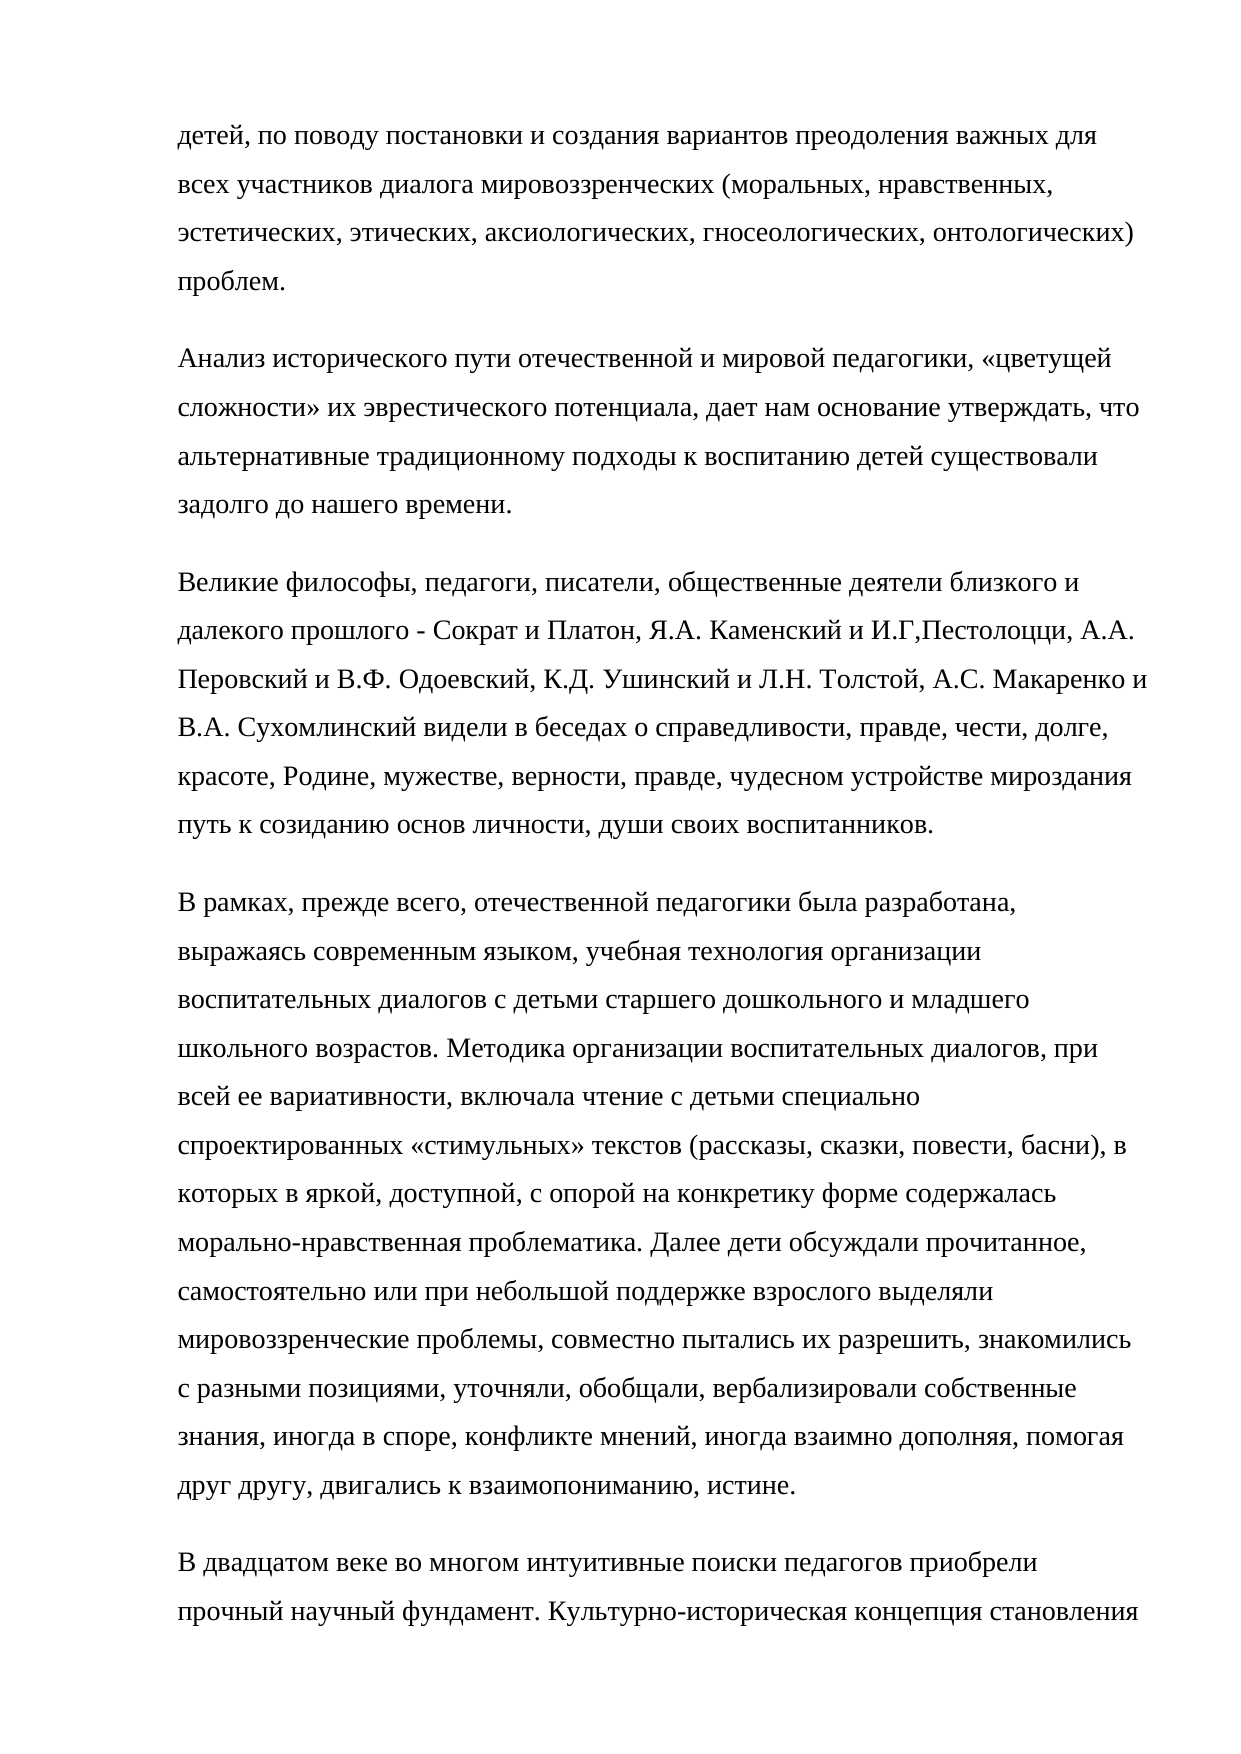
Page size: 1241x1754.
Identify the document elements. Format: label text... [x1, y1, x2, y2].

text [177, 118, 1152, 296]
text Великие философы, педагоги, писатели, общественные деятели близкого и далекого прошлого - Сократ и Платон, Я.А. Каменский и И.Г,Пестолоцци, А.А. Перовский и В.Ф. Одоевский, К.Д. Ушинский и Л.Н. Толстой, А.С. Макаренко и В.А. Сухомлинский видели в беседах о справедливости, правде, чести, долге, красоте, Родине, мужестве, верности, правде, чудесном устройстве мироздания путь к созиданию основ личности, души своих воспитанников. [177, 565, 1152, 840]
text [177, 1545, 1152, 1626]
text В рамках, прежде всего, отечественной педагогики была разработана, выражаясь современным языком, учебная технология организации воспитательных диалогов с детьми старшего дошкольного и младшего школьного возрастов. Методика организации воспитательных диалогов, при всей ее вариативности, включала чтение с детьми специально спроектированных «стимульных» текстов (рассказы, сказки, повести, басни), в которых в яркой, доступной, с опорой на конкретику форме содержалась морально-нравственная проблематика. Далее дети обсуждали прочитанное, самостоятельно или при небольшой поддержке взрослого выделяли мировоззренческие проблемы, совместно пытались их разрешить, знакомились с разными позициями, уточняли, обобщали, вербализировали собственные знания, иногда в споре, конфликте мнений, иногда взаимно дополняя, помогая друг другу, двигались к взаимопониманию, истине. [177, 885, 1152, 1500]
text Анализ исторического пути отечественной и мировой педагогики, «цветущей сложности» их эврестического потенциала, дает нам основание утверждать, что альтернативные традиционному подходы к воспитанию детей существовали задолго до нашего времени. [177, 341, 1152, 519]
